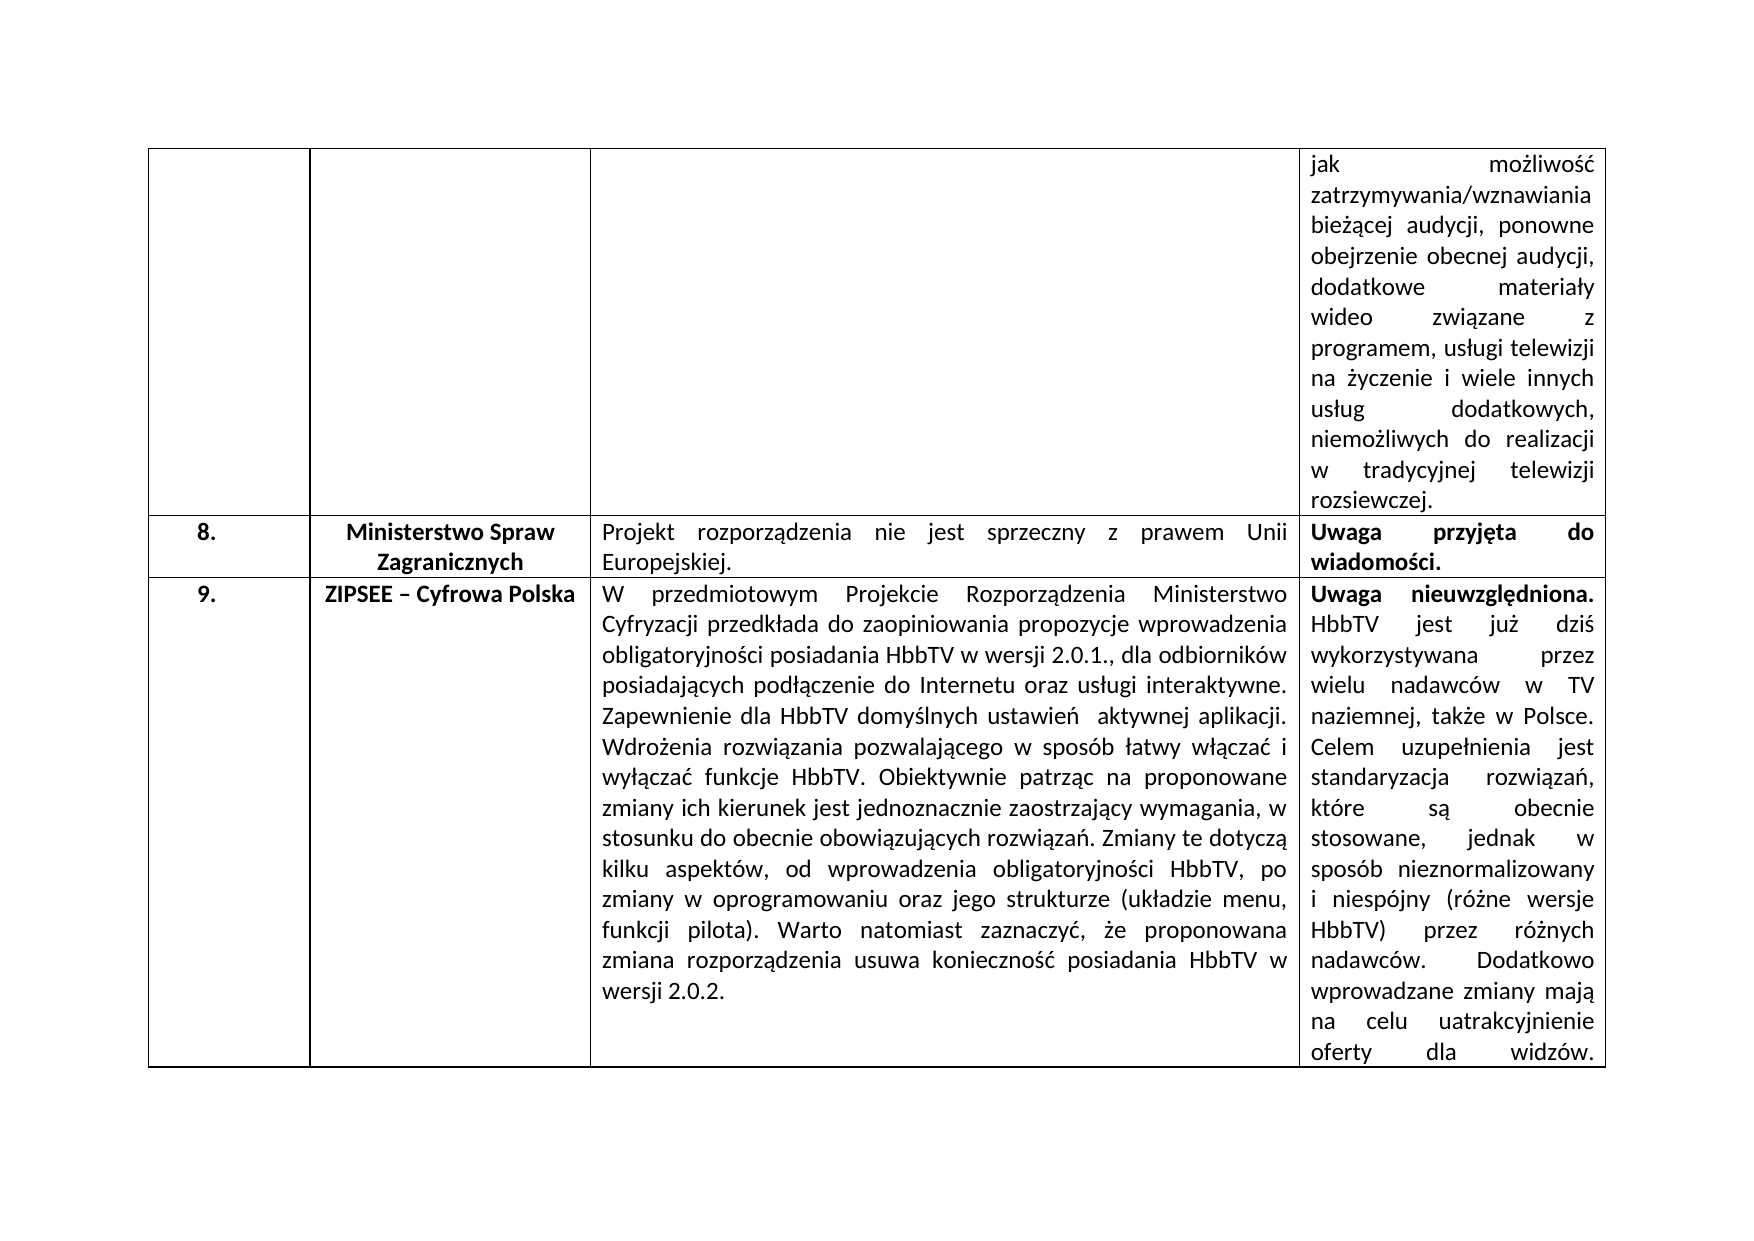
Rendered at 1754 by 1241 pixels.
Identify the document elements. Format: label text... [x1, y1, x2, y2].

table_cell Ministerstwo Spraw Zagranicznych [311, 516, 590, 577]
table_cell [149, 578, 309, 1066]
table_cell Uwaga przyjęta do wiadomości. [1300, 516, 1605, 577]
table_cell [591, 578, 1299, 1066]
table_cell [311, 149, 590, 515]
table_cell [591, 149, 1299, 515]
table_cell [149, 149, 309, 515]
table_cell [1300, 149, 1605, 515]
table_cell [149, 516, 309, 577]
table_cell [311, 578, 590, 1066]
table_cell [1300, 578, 1605, 1066]
table_cell Projekt rozporządzenia nie jest sprzeczny z prawem Unii Europejskiej. [591, 516, 1299, 577]
